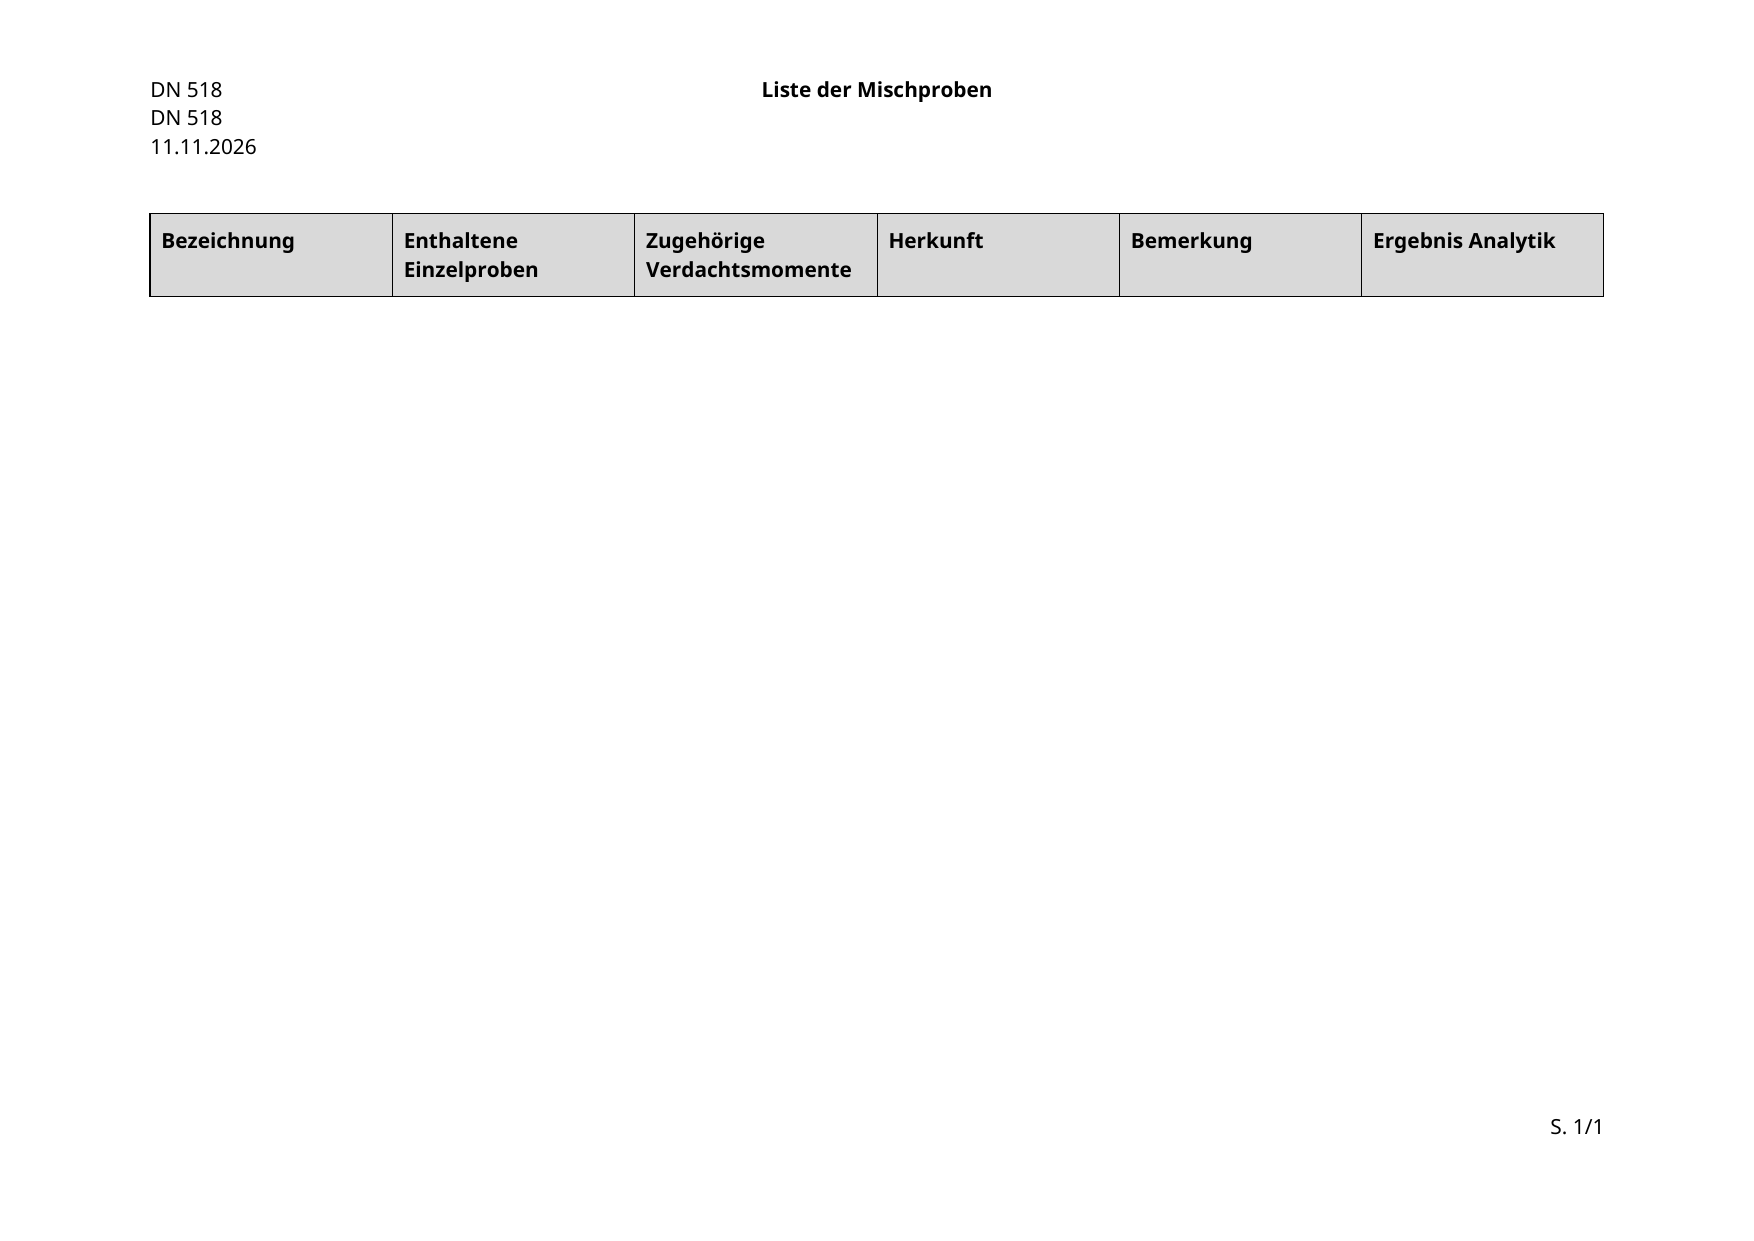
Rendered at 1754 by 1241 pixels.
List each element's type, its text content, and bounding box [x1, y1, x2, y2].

table_header Bezeichnung [151, 214, 392, 296]
table_header Herkunft [878, 214, 1119, 296]
table_header Bemerkung [1120, 214, 1361, 296]
table_header Enthaltene Einzelproben [393, 214, 634, 296]
table_header Ergebnis Analytik [1362, 214, 1603, 296]
table_header Zugehörige Verdachtsmomente [635, 214, 877, 296]
